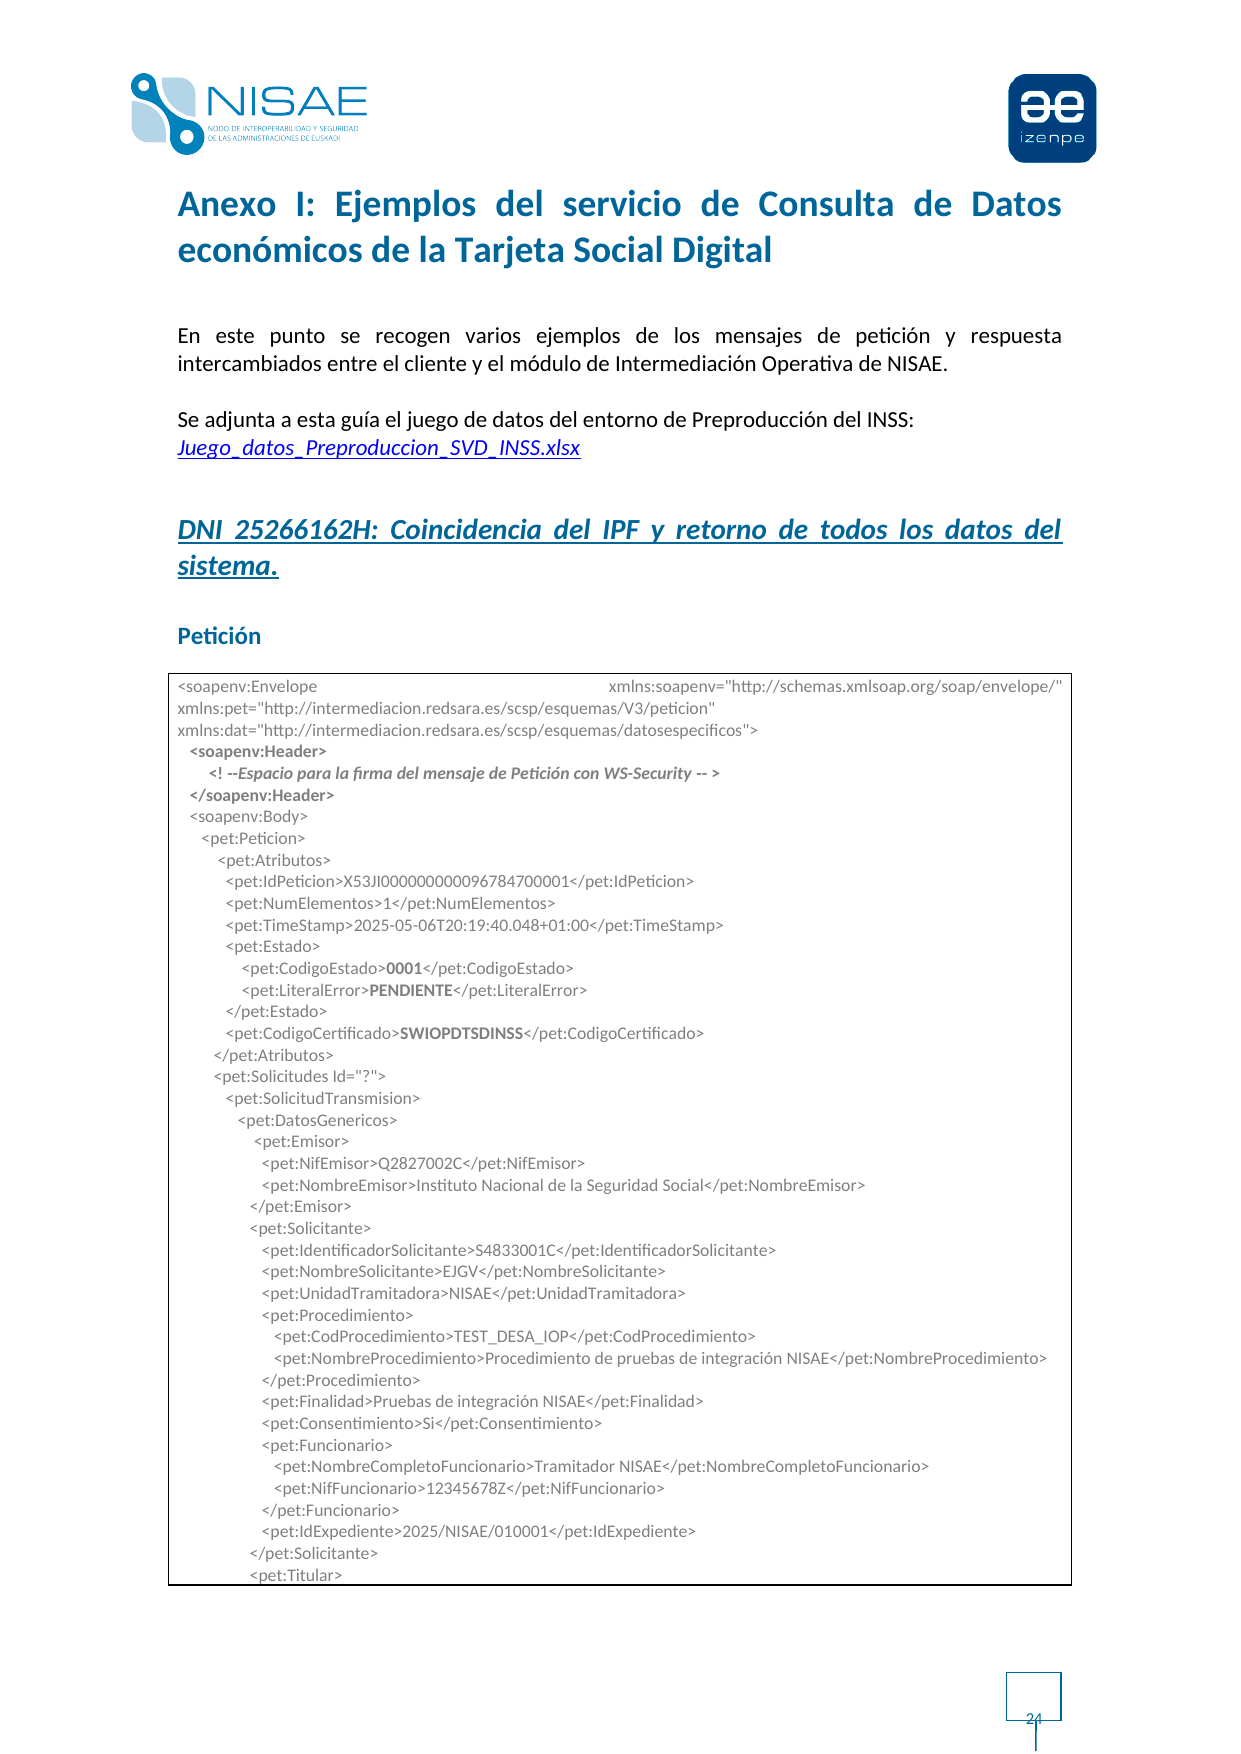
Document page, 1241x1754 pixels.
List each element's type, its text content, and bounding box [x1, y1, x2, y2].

text Se adjunta a esta guía el juego de datos del entorno de Preproducción del INSS: [177, 405, 1063, 433]
text <pet:IdentificadorSolicitante>S4833001C</pet:IdentificadorSolicitante> [177, 1239, 1063, 1261]
text <pet:NumElementos>1</pet:NumElementos> [177, 892, 1063, 914]
text <pet:Atributos> [177, 849, 1063, 871]
text <pet:Emisor> [177, 1131, 1063, 1152]
text <pet:IdExpediente>2025/NISAE/010001</pet:IdExpediente> [177, 1521, 1063, 1542]
picture [118, 73, 180, 155]
text <pet:NombreProcedimiento>Procedimiento de pruebas de integración NISAE</pet:NombreProcedimiento> [177, 1347, 1063, 1369]
text DNI 25266162H: Coincidencia del IPF y retorno de todos los datos del sistema. [177, 543, 1063, 583]
picture [149, 73, 386, 155]
text <pet:UnidadTramitadora>NISAE</pet:UnidadTramitadora> [177, 1282, 1063, 1304]
text </pet:Procedimiento> [177, 1369, 1063, 1391]
text <pet:CodigoEstado>0001</pet:CodigoEstado> [177, 957, 1063, 979]
text Anexo I: Ejemplos del servicio de Consulta de Datos económicos de la Tarjeta Social Digital [177, 180, 1063, 271]
text Petición [177, 620, 1063, 651]
text <pet:NombreCompletoFuncionario>Tramitador NISAE</pet:NombreCompletoFuncionario> [177, 1456, 1063, 1477]
text <pet:NifEmisor>Q2827002C</pet:NifEmisor> [177, 1152, 1063, 1174]
text <soapenv:Header> [177, 741, 1063, 762]
text <pet:Consentimiento>Si</pet:Consentimiento> [177, 1412, 1063, 1434]
text <pet:Titular> [177, 1564, 1063, 1584]
picture [1007, 74, 1097, 163]
picture [139, 81, 148, 90]
text <! --Espacio para la firma del mensaje de Petición con WS-Security -- > [177, 762, 1063, 784]
text <pet:SolicitudTransmision> [177, 1087, 1063, 1109]
text <pet:Finalidad>Pruebas de integración NISAE</pet:Finalidad> [177, 1391, 1063, 1412]
text <pet:TimeStamp>2025-05-06T20:19:40.048+01:00</pet:TimeStamp> [177, 914, 1063, 936]
text <pet:Estado> [177, 936, 1063, 957]
text </pet:Estado> [177, 1001, 1063, 1022]
text </pet:Emisor> [177, 1196, 1063, 1217]
text </soapenv:Header> [177, 784, 1063, 806]
text <pet:NombreEmisor>Instituto Nacional de la Seguridad Social</pet:NombreEmisor> [177, 1174, 1063, 1196]
text <pet:Peticion> [177, 827, 1063, 849]
picture [181, 131, 193, 143]
text <pet:Solicitante> [177, 1217, 1063, 1239]
text <soapenv:Envelope xmlns:soapenv="http://schemas.xmlsoap.org/soap/envelope/" xmlns:pet="http://intermediacion.redsara.es/scsp/esquemas/V3/peticion" xmlns:dat="http://intermediacion.redsara.es/scsp/esquemas/datosespecificos"> [169, 674, 1071, 741]
text <pet:Funcionario> [177, 1434, 1063, 1456]
text <soapenv:Body> [177, 806, 1063, 827]
text <pet:Procedimiento> [177, 1304, 1063, 1326]
text <pet:CodProcedimiento>TEST_DESA_IOP</pet:CodProcedimiento> [177, 1326, 1063, 1347]
text <pet:CodigoCertificado>SWIOPDTSDINSS</pet:CodigoCertificado> [177, 1022, 1063, 1044]
text </pet:Solicitante> [177, 1542, 1063, 1564]
text Juego_datos_Preproduccion_SVD_INSS.xlsx [177, 433, 1063, 461]
text <pet:DatosGenericos> [177, 1109, 1063, 1131]
text <pet:NifFuncionario>12345678Z</pet:NifFuncionario> [177, 1477, 1063, 1499]
text DNI 25266162H: Coincidencia del IPF y retorno de todos los datos del sistema. [177, 511, 1063, 542]
text </pet:Funcionario> [177, 1499, 1063, 1521]
text <pet:Solicitudes Id="?"> [177, 1066, 1063, 1087]
text En este punto se recogen varios ejemplos de los mensajes de petición y respuesta intercambiados entre el cliente y el módulo de Intermediación Operativa de NISAE. [177, 321, 1063, 377]
text <pet:NombreSolicitante>EJGV</pet:NombreSolicitante> [177, 1261, 1063, 1282]
text </pet:Atributos> [177, 1044, 1063, 1066]
text <pet:LiteralError>PENDIENTE</pet:LiteralError> [177, 979, 1063, 1001]
text <pet:IdPeticion>X53JI000000000096784700001</pet:IdPeticion> [177, 871, 1063, 892]
